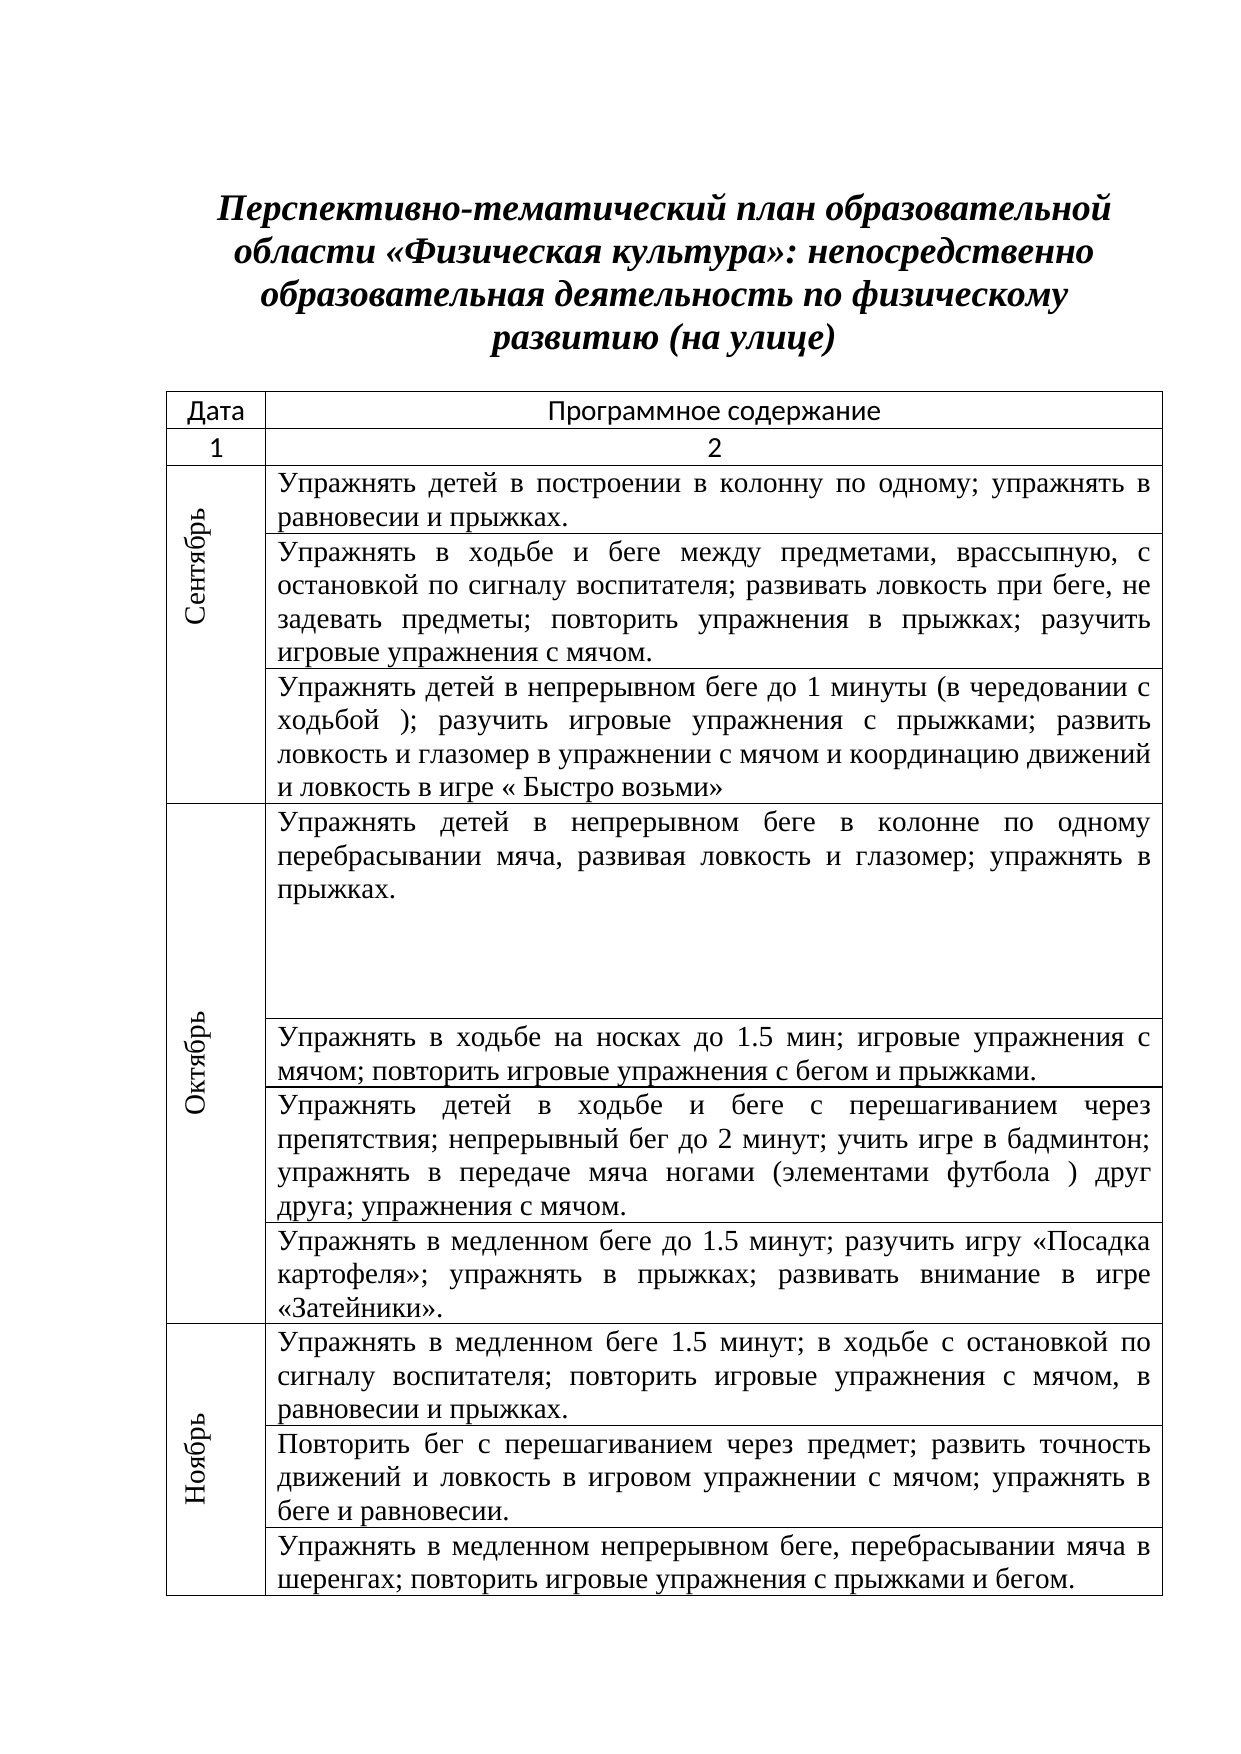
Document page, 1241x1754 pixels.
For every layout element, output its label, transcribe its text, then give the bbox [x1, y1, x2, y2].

table_cell Упражнять в медленном непрерывном беге, перебрасывании мяча в шеренгах; повторить игровые упражнения с прыжками и бегом. [266, 1528, 1162, 1595]
table_cell Сентябрь [167, 466, 265, 803]
table_header Дата [167, 392, 265, 428]
table_cell Упражнять в ходьбе и беге между предметами, врассыпную, с остановкой по сигналу воспитателя; развивать ловкость при беге, не задевать предметы; повторить упражнения в прыжках; разучить игровые упражнения с мячом. [266, 534, 1162, 668]
table_cell Упражнять детей в непрерывном беге в колонне по одному перебрасывании мяча, развивая ловкость и глазомер; упражнять в прыжках. [266, 804, 1162, 1018]
table_cell Ноябрь [167, 1324, 265, 1595]
text Перспективно-тематический план образовательной области «Физическая культура»: непосредственно образовательная деятельность по физическому развитию (на улице) [177, 185, 1152, 358]
table_cell Упражнять в ходьбе на носках до 1.5 мин; игровые упражнения с мячом; повторить игровые упражнения с бегом и прыжками. [266, 1019, 1162, 1086]
table_header Программное содержание [266, 392, 1162, 428]
table_cell Упражнять детей в ходьбе и беге с перешагиванием через препятствия; непрерывный бег до 2 минут; учить игре в бадминтон; упражнять в передаче мяча ногами (элементами футбола ) друг друга; упражнения с мячом. [266, 1088, 1162, 1222]
table_cell Упражнять детей в построении в колонну по одному; упражнять в равновесии и прыжках. [266, 466, 1162, 533]
table_cell Упражнять в медленном беге до 1.5 минут; разучить игру «Посадка картофеля»; упражнять в прыжках; развивать внимание в игре «Затейники». [266, 1223, 1162, 1323]
table_cell 2 [266, 429, 1162, 464]
table_cell Повторить бег с перешагиванием через предмет; развить точность движений и ловкость в игровом упражнении с мячом; упражнять в беге и равновесии. [266, 1426, 1162, 1527]
table_cell Упражнять детей в непрерывном беге до 1 минуты (в чередовании с ходьбой ); разучить игровые упражнения с прыжками; развить ловкость и глазомер в упражнении с мячом и координацию движений и ловкость в игре « Быстро возьми» [266, 669, 1162, 803]
table_cell Октябрь [167, 804, 265, 1323]
table_cell Упражнять в медленном беге 1.5 минут; в ходьбе с остановкой по сигналу воспитателя; повторить игровые упражнения с мячом, в равновесии и прыжках. [266, 1324, 1162, 1425]
table_cell 1 [167, 429, 265, 464]
